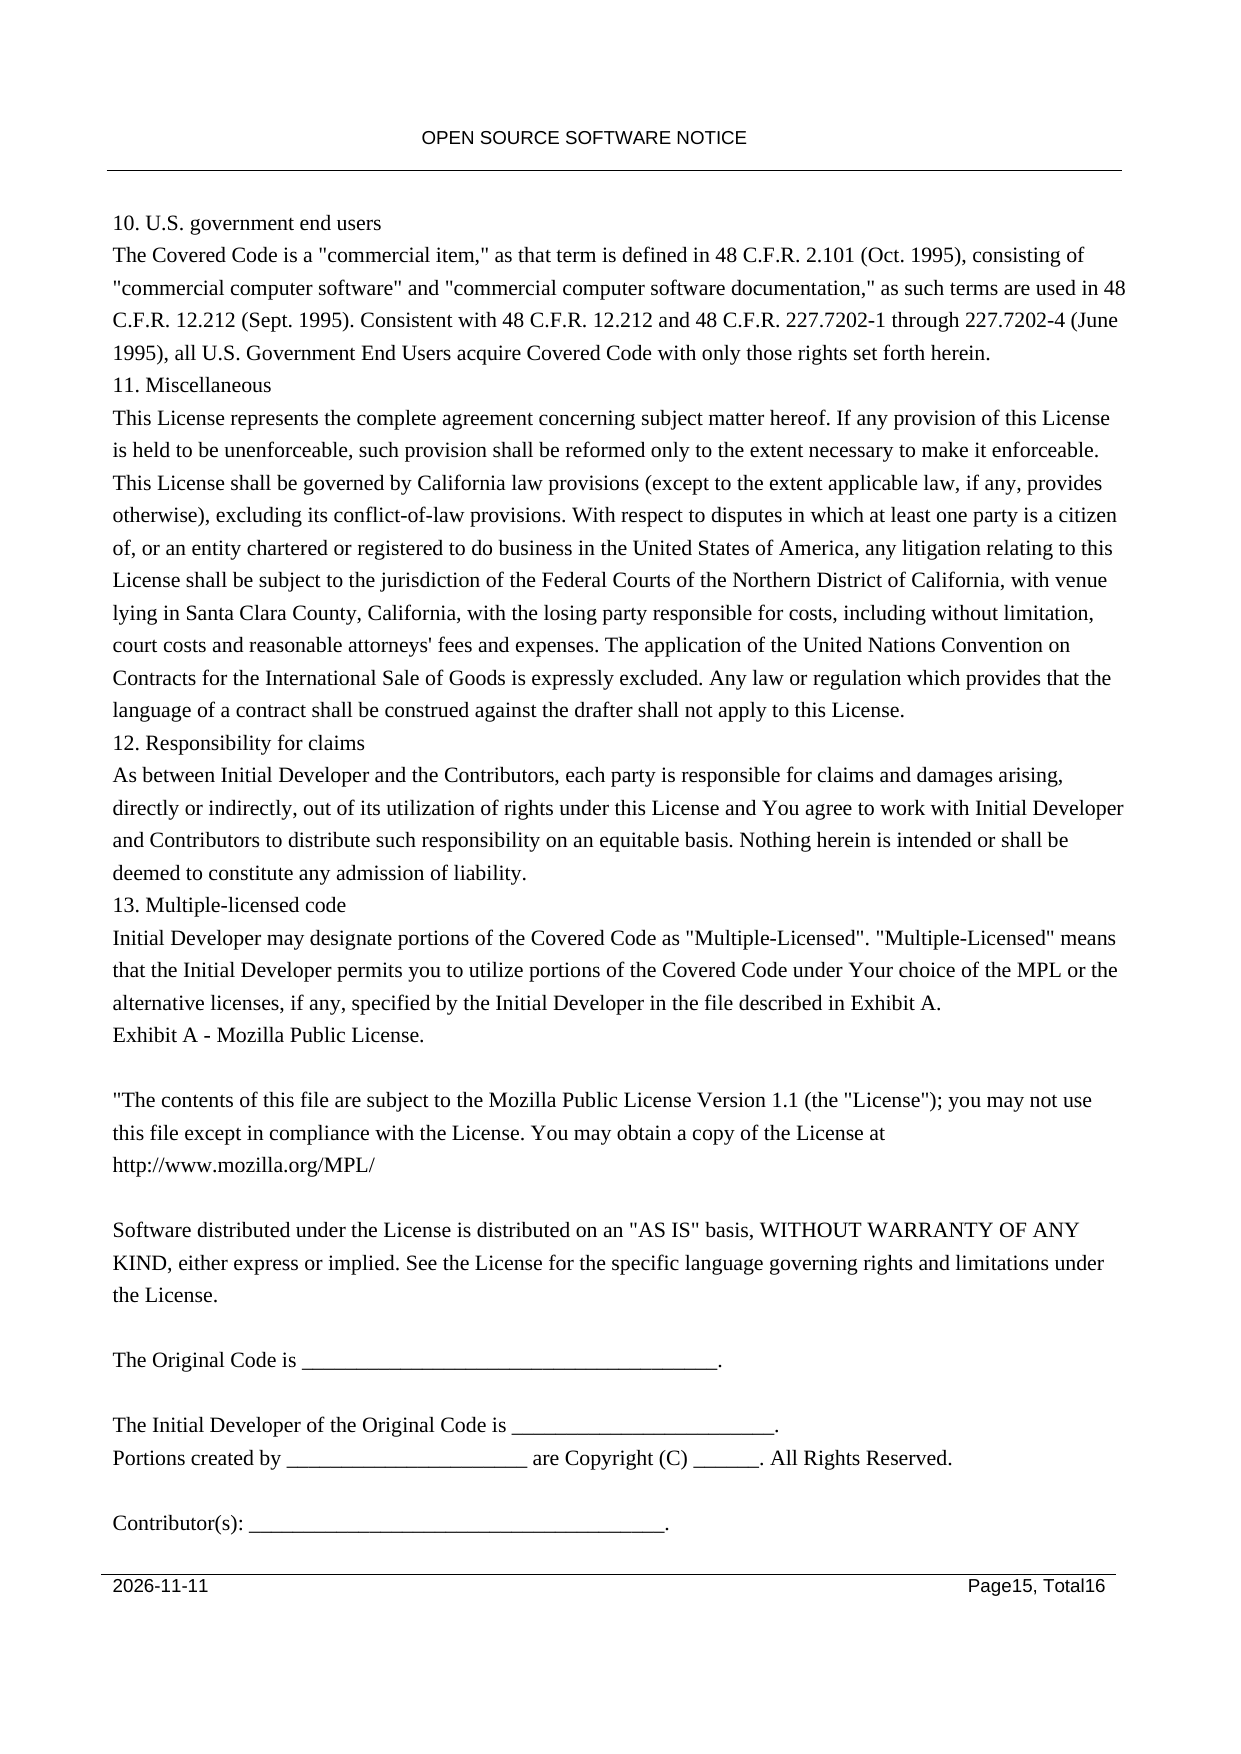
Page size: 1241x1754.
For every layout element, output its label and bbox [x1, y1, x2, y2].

text [112, 206, 1128, 1539]
